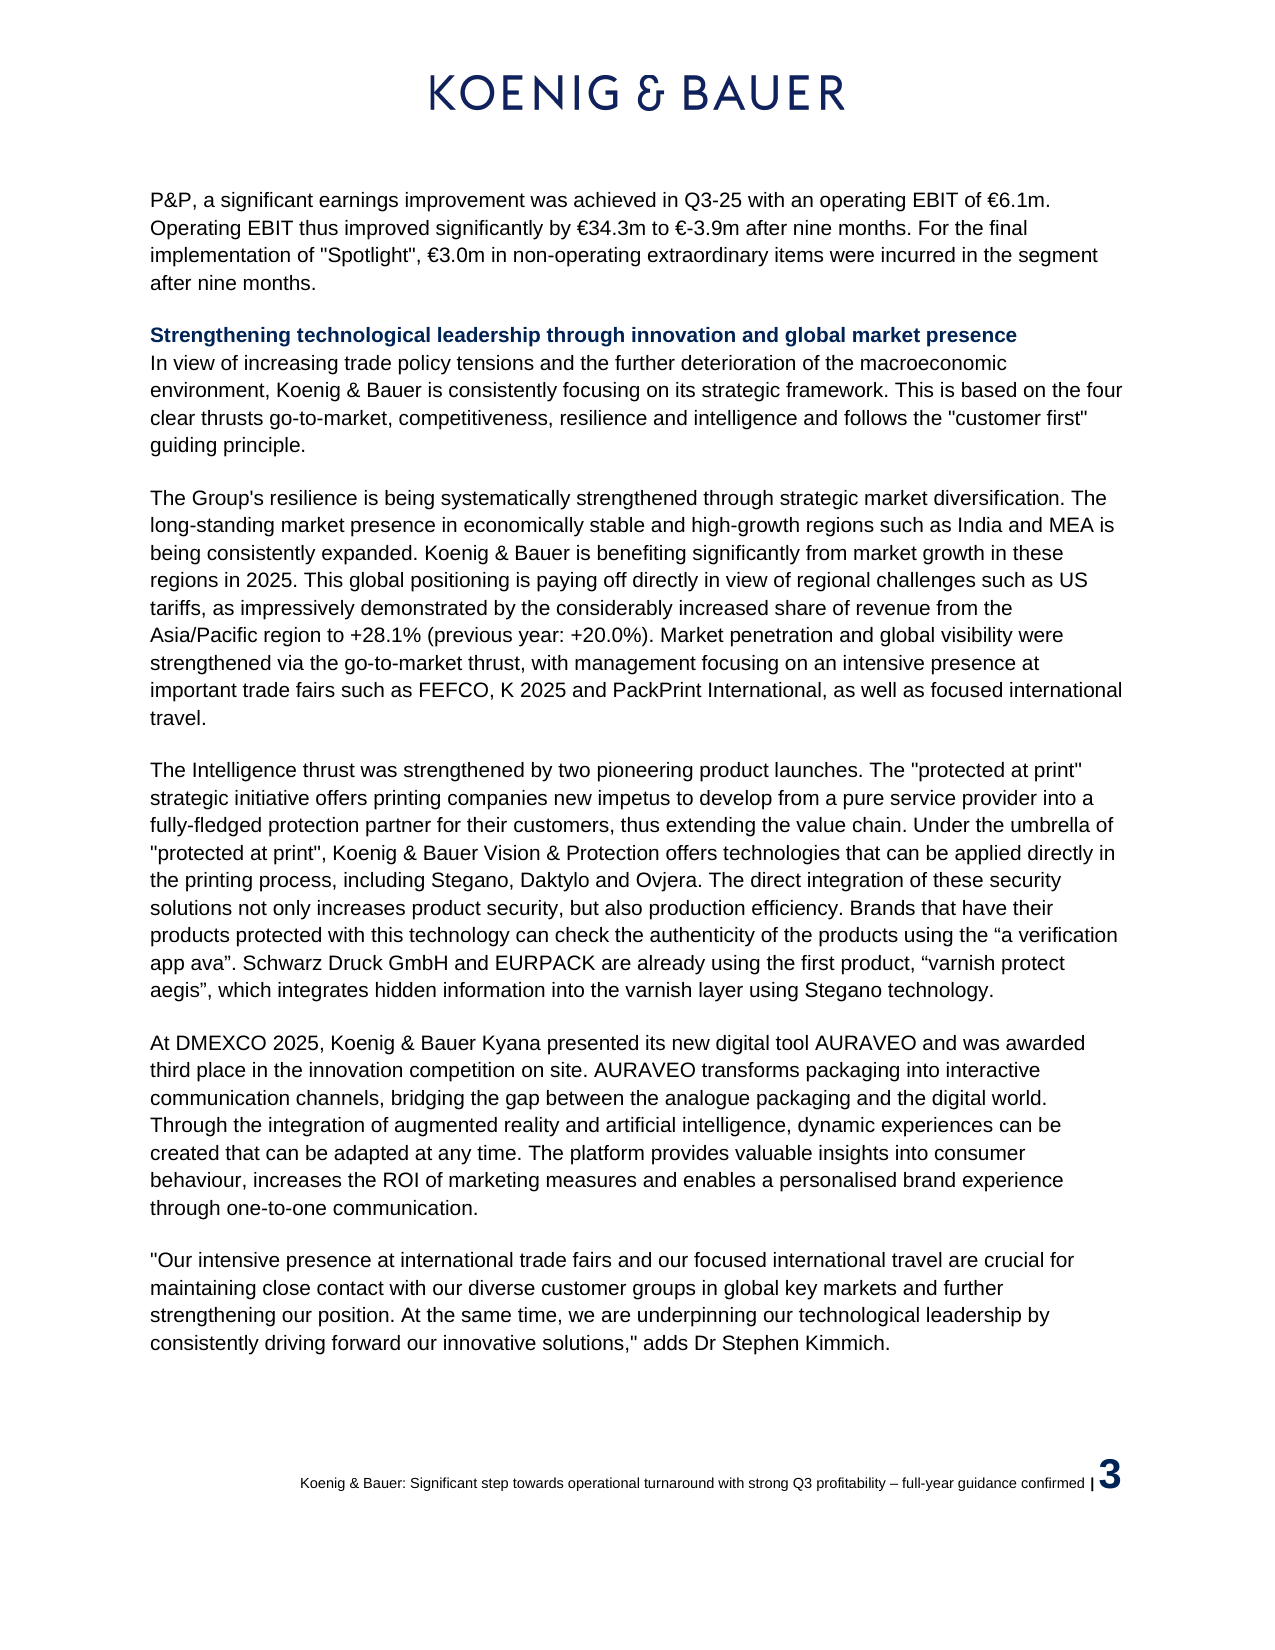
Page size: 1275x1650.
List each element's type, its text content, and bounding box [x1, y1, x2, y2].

text The Group's resilience is being systematically strengthened through strategic market diversification. The long-standing market presence in economically stable and high-growth regions such as India and MEA is being consistently expanded. Koenig & Bauer is benefiting significantly from market growth in these regions in 2025. This global positioning is paying off directly in view of regional challenges such as US tariffs, as impressively demonstrated by the considerably increased share of revenue from the Asia/Pacific region to +28.1% (previous year: +20.0%). Market penetration and global visibility were strengthened via the go-to-market thrust, with management focusing on an intensive presence at important trade fairs such as FEFCO, K 2025 and PackPrint International, as well as focused international travel. [150, 485, 1125, 729]
picture [430, 75, 845, 111]
text "Our intensive presence at international trade fairs and our focused international travel are crucial for maintaining close contact with our diverse customer groups in global key markets and further strengthening our position. At the same time, we are underpinning our technological leadership by consistently driving forward our innovative solutions," adds Dr Stephen Kimmich. [150, 1248, 1125, 1354]
subtitle Strengthening technological leadership through innovation and global market presence [150, 323, 1125, 347]
text The Intelligence thrust was strengthened by two pioneering product launches. The "protected at print" strategic initiative offers printing companies new impetus to develop from a pure service provider into a fully-fledged protection partner for their customers, thus extending the value chain. Under the umbrella of "protected at print", Koenig & Bauer Vision & Protection offers technologies that can be applied directly in the printing process, including Stegano, Daktylo and Ovjera. The direct integration of these security solutions not only increases product security, but also production efficiency. Brands that have their products protected with this technology can check the authenticity of the products using the “a verification app ava”. Schwarz Druck GmbH and EURPACK are already using the first product, “varnish protect aegis”, which integrates hidden information into the varnish layer using Stegano technology. [150, 758, 1125, 1002]
text At DMEXCO 2025, Koenig & Bauer Kyana presented its new digital tool AURAVEO and was awarded third place in the innovation competition on site. AURAVEO transforms packaging into interactive communication channels, bridging the gap between the analogue packaging and the digital world. Through the integration of augmented reality and artificial intelligence, dynamic experiences can be created that can be adapted at any time. The platform provides valuable insights into consumer behaviour, increases the ROI of marketing measures and enables a personalised brand experience through one-to-one communication. [150, 1030, 1125, 1219]
text In view of increasing trade policy tensions and the further deterioration of the macroeconomic environment, Koenig & Bauer is consistently focusing on its strategic framework. This is based on the four clear thrusts go-to-market, competitiveness, resilience and intelligence and follows the "customer first" guiding principle. [150, 350, 1125, 457]
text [150, 188, 1125, 294]
